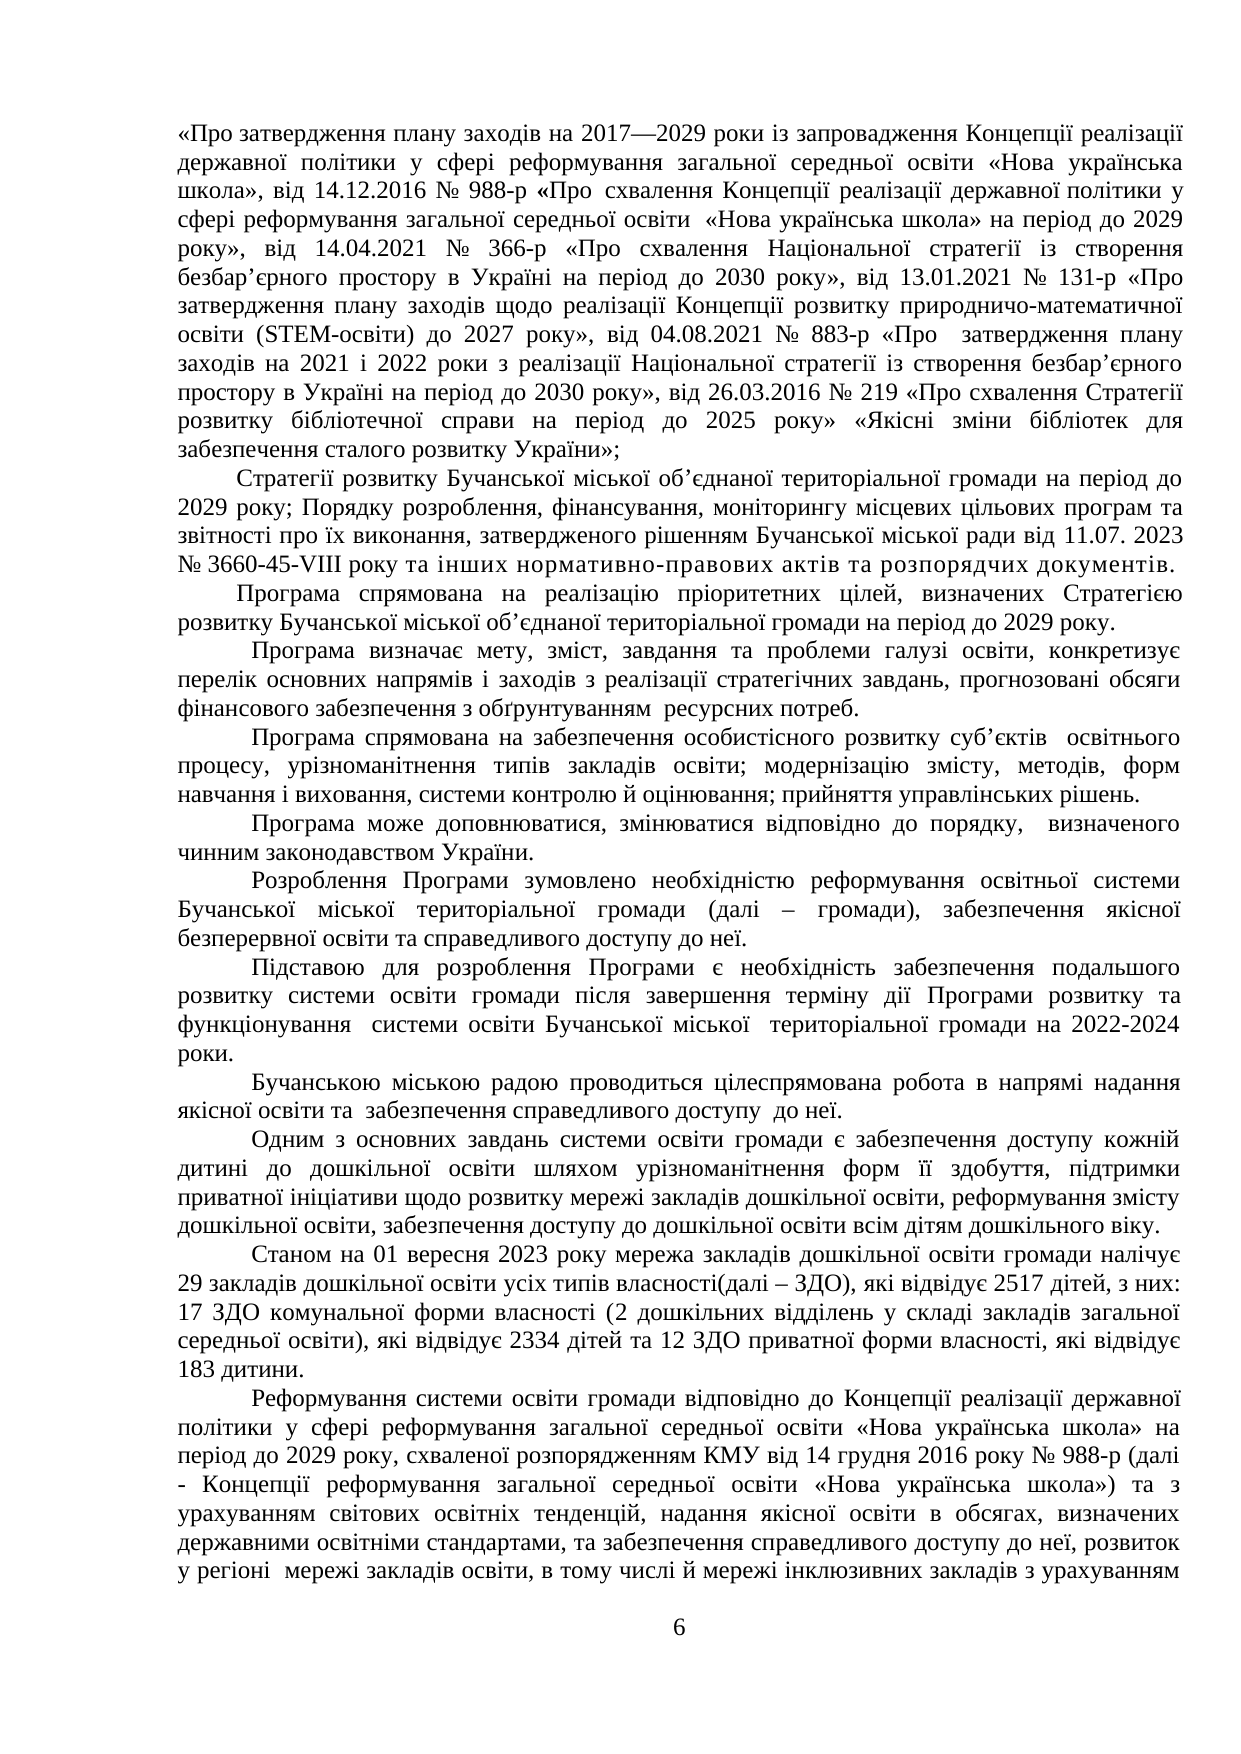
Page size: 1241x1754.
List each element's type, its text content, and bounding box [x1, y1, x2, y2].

text Одним з основних завдань системи освіти громади є забезпечення доступу кожній дитині до дошкільної освіти шляхом урізноманітнення форм її здобуття, підтримки приватної ініціативи щодо розвитку мережі закладів дошкільної освіти, реформування змісту дошкільної освіти, забезпечення доступу до дошкільної освіти всім дітям дошкільного віку. [177, 1124, 1181, 1239]
text Бучанською міською радою проводиться цілеспрямована робота в напрямі надання якісної освіти та забезпечення справедливого доступу до неї. [177, 1067, 1181, 1124]
text Розроблення Програми зумовлено необхідністю реформування освітньої системи Бучанської міської територіальної громади (далі – громади), забезпечення якісної безперервної освіти та справедливого доступу до неї. [177, 866, 1181, 952]
text Програма спрямована на реалізацію пріоритетних цілей, визначених Стратегією розвитку Бучанської міської об’єднаної територіальної громади на період до 2029 року. [177, 578, 1184, 636]
text Підставою для розроблення Програми є необхідність забезпечення подальшого розвитку системи освіти громади після завершення терміну дії Програми розвитку та функціонування системи освіти Бучанської міської територіальної громади на 2022-2024 роки. [177, 952, 1181, 1067]
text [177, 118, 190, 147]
text Програма може доповнюватися, змінюватися відповідно до порядку, визначеного чинним законодавством України. [177, 808, 1181, 866]
text Стратегії розвитку Бучанської міської об’єднаної територіальної громади на період до 2029 року; Порядку розроблення, фінансування, моніторингу місцевих цільових програм та звітності про їх виконання, затвердженого рішенням Бучанської міської ради від 11.07. 2023 № 3660-45-VIІІ року та інших нормативно-правових актів та розпорядчих документів. [177, 463, 1184, 578]
text Програма визначає мету, зміст, завдання та проблеми галузі освіти, конкретизує перелік основних напрямів і заходів з реалізації стратегічних завдань, прогнозовані обсяги фінансового забезпечення з обґрунтуванням ресурсних потреб. [177, 636, 1181, 722]
text Програма спрямована на забезпечення особистісного розвитку суб’єктів освітнього процесу, урізноманітнення типів закладів освіти; модернізацію змісту, методів, форм навчання і виховання, системи контролю й оцінювання; прийняття управлінських рішень. [177, 722, 1181, 808]
text Станом на 01 вересня 2023 року мережа закладів дошкільної освіти громади налічує 29 закладів дошкільної освіти усіх типів власності(далі – ЗДО), які відвідує 2517 дітей, з них: 17 ЗДО комунальної форми власності (2 дошкільних відділень у складі закладів загальної середньої освіти), які відвідує 2334 дітей та 12 ЗДО приватної форми власності, які відвідує 183 дитини. [177, 1239, 1181, 1383]
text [177, 1383, 1181, 1584]
